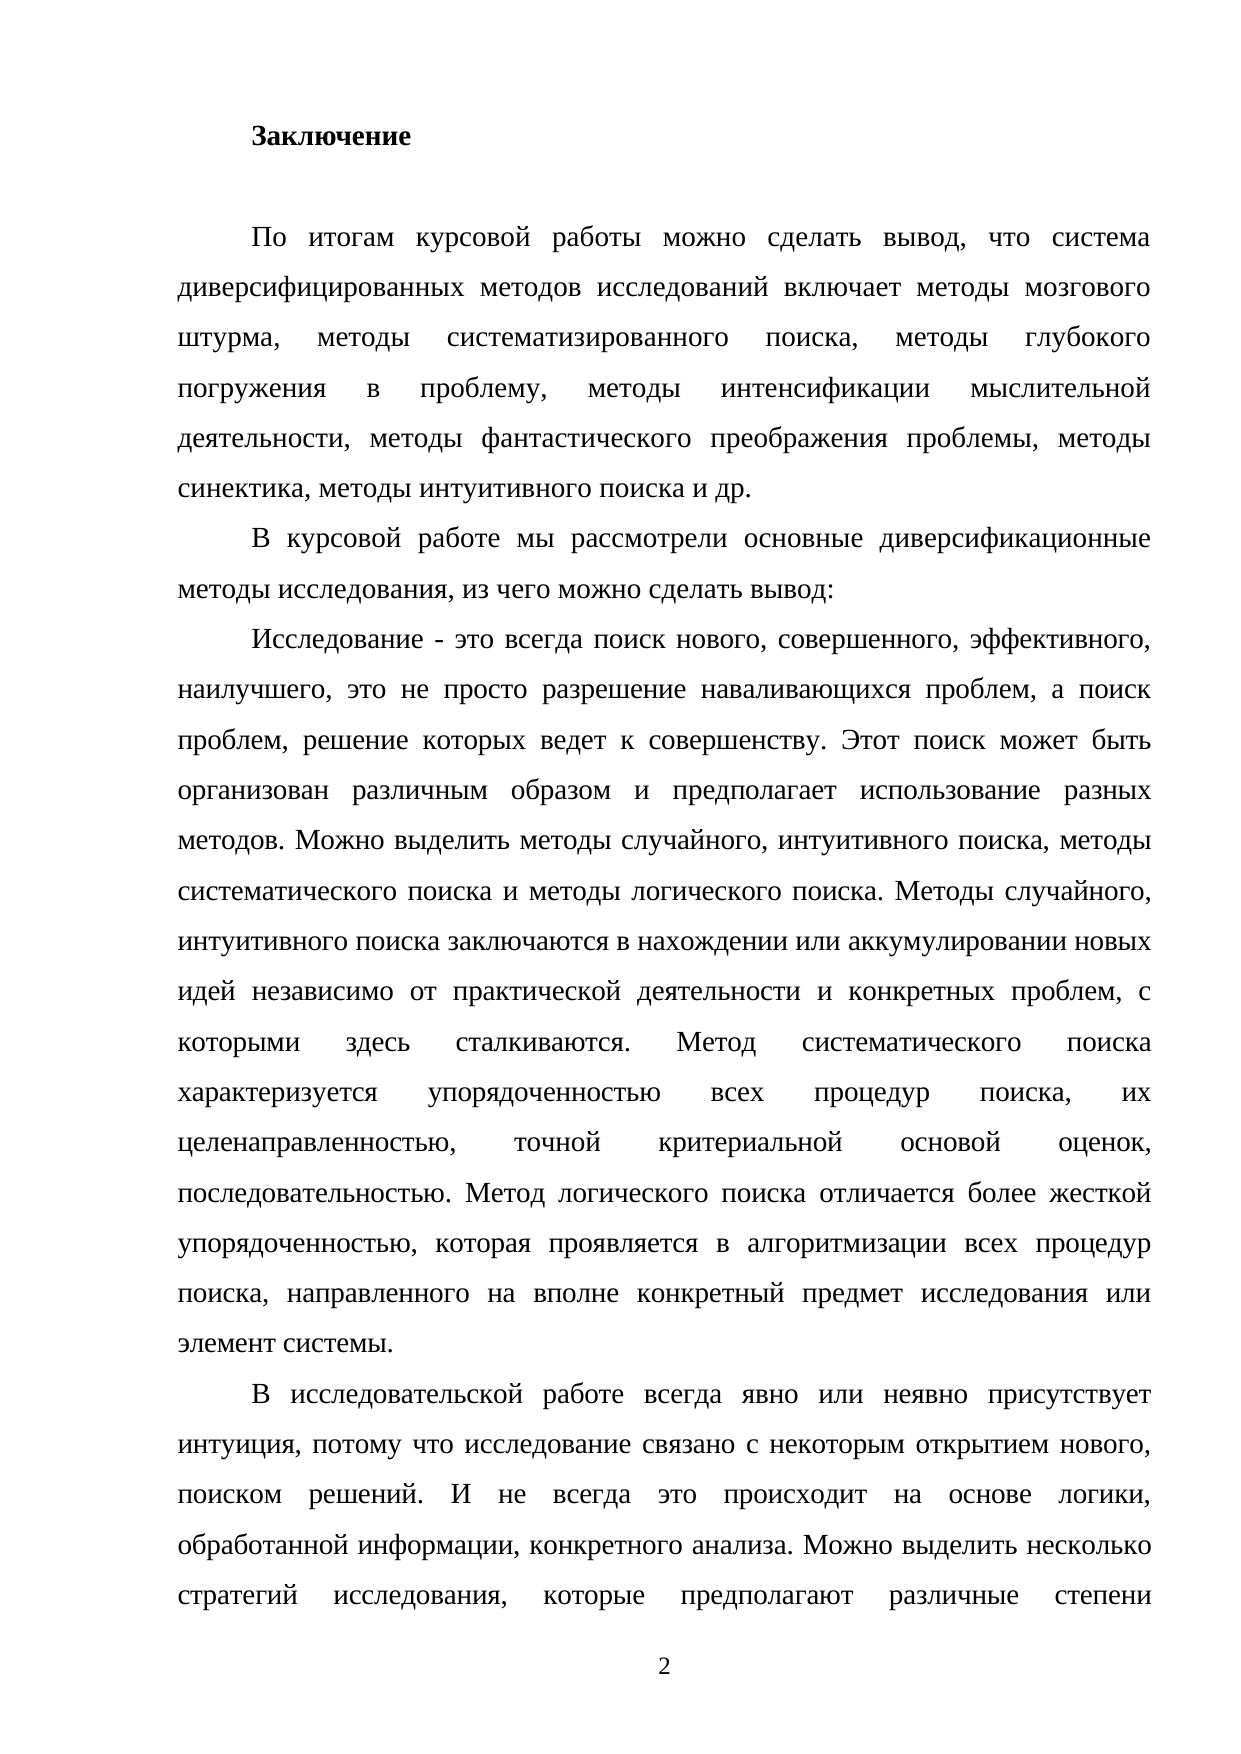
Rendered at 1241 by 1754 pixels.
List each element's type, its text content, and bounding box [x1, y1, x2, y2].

subtitle Заключение [177, 118, 1152, 152]
text По итогам курсовой работы можно сделать вывод, что система диверсифицированных методов исследований включает методы мозгового штурма, методы систематизированного поиска, методы глубокого погружения в проблему, методы интенсификации мыслительной деятельности, методы фантастического преображения проблемы, методы синектика, методы интуитивного поиска и др. [177, 219, 1152, 504]
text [177, 1376, 1152, 1611]
text В курсовой работе мы рассмотрели основные диверсификационные методы исследования, из чего можно сделать вывод: [177, 521, 1152, 604]
text Исследование - это всегда поиск нового, совершенного, эффективного, наилучшего, это не просто разрешение наваливающихся проблем, а поиск проблем, решение которых ведет к совершенству. Этот поиск может быть организован различным образом и предполагает использование разных методов. Можно выделить методы случайного, интуитивного поиска, методы систематического поиска и методы логического поиска. Методы случайного, интуитивного поиска заключаются в нахождении или аккумулировании новых идей независимо от практической деятельности и конкретных проблем, с которыми здесь сталкиваются. Метод систематического поиска характеризуется упорядоченностью всех процедур поиска, их целенаправленностью, точной критериальной основой оценок, последовательностью. Метод логического поиска отличается более жесткой упорядоченностью, которая проявляется в алгоритмизации всех процедур поиска, направленного на вполне конкретный предмет исследования или элемент системы. [177, 621, 1152, 1359]
